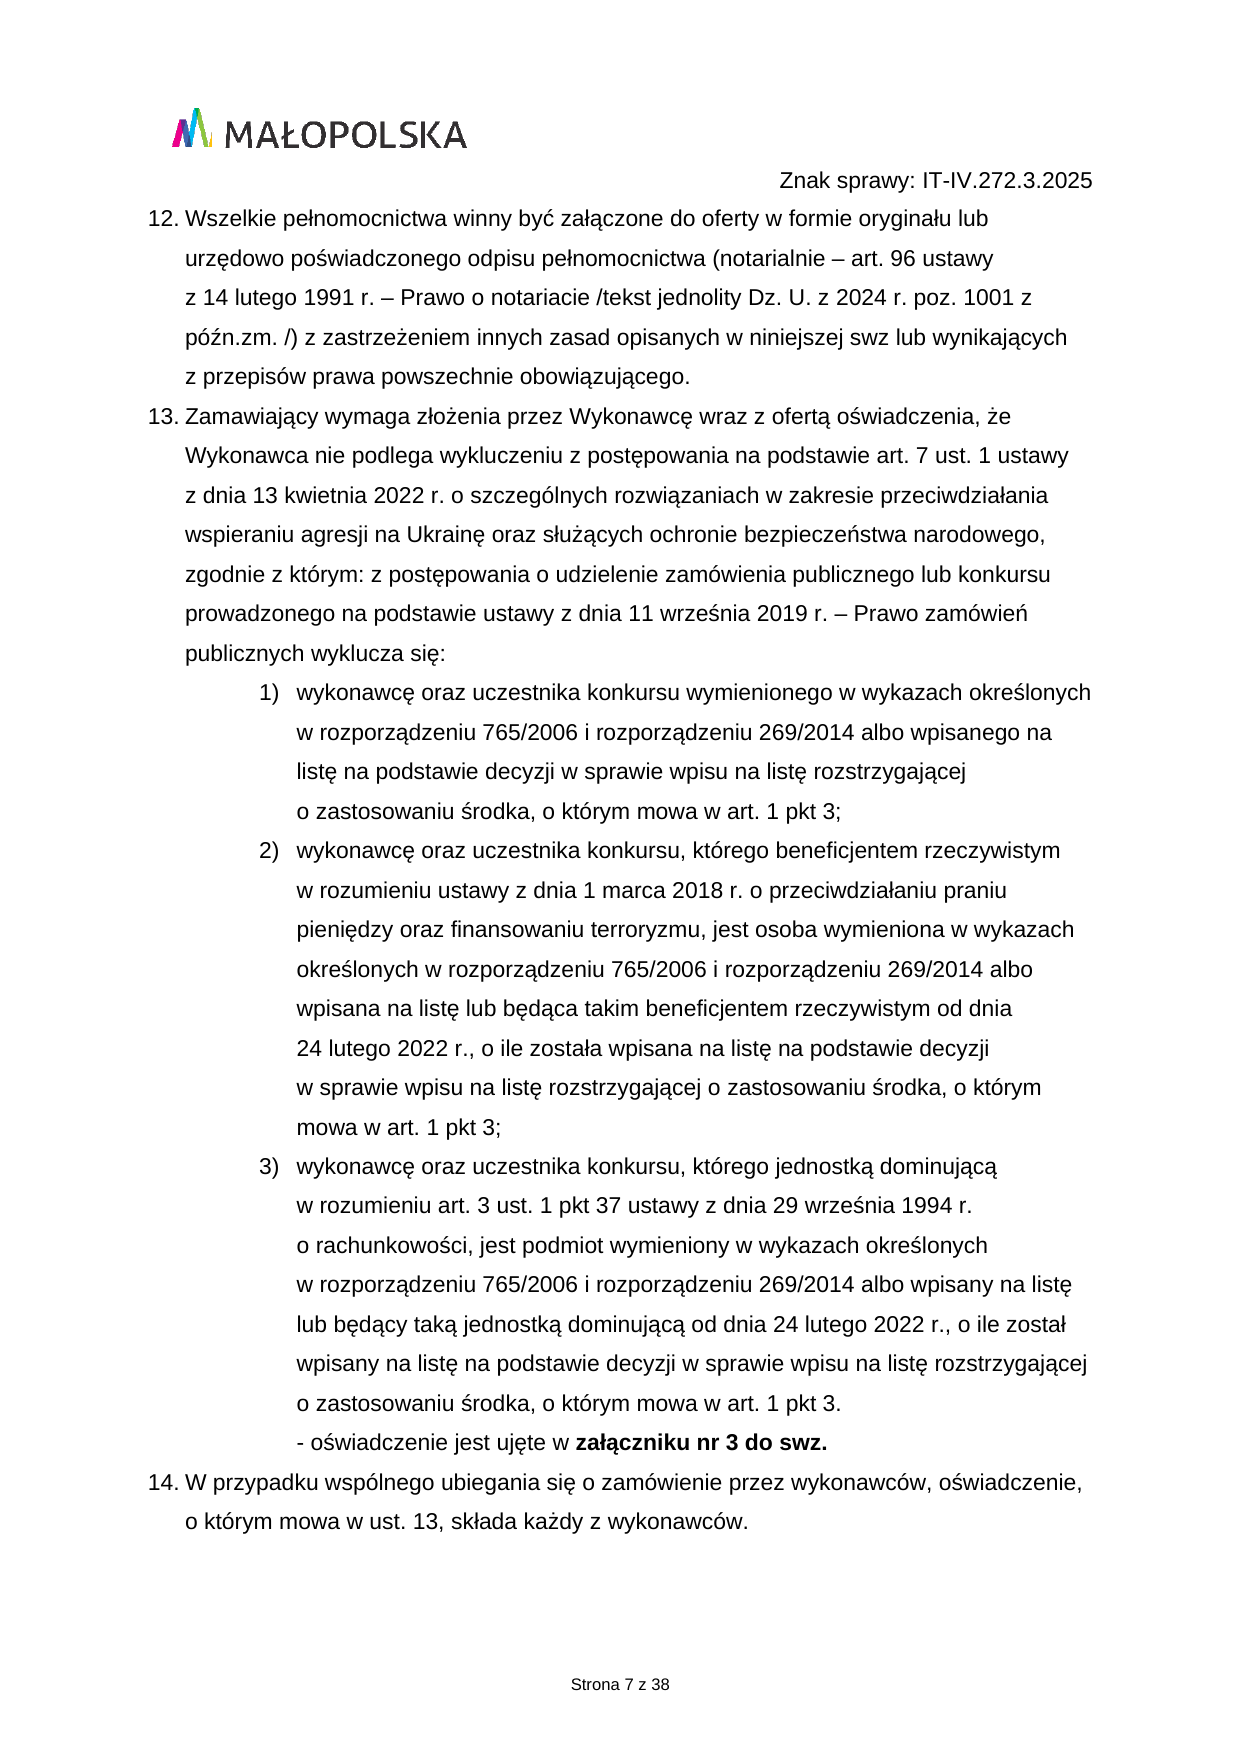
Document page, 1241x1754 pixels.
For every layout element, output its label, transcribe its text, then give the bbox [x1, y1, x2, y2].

list wykonawcę oraz uczestnika konkursu wymienionego w wykazach określonych w rozporządzeniu 765/2006 i rozporządzeniu 269/2014 albo wpisanego na listę na podstawie decyzji w sprawie wpisu na listę rozstrzygającej o zastosowaniu środka, o którym mowa w art. 1 pkt 3; [259, 679, 1093, 824]
picture [147, 88, 491, 167]
list wykonawcę oraz uczestnika konkursu, którego jednostką dominującą w rozumieniu art. 3 ust. 1 pkt 37 ustawy z dnia 29 września 1994 r. o rachunkowości, jest podmiot wymieniony w wykazach określonych w rozporządzeniu 765/2006 i rozporządzeniu 269/2014 albo wpisany na listę lub będący taką jednostką dominującą od dnia 24 lutego 2022 r., o ile został wpisany na listę na podstawie decyzji w sprawie wpisu na listę rozstrzygającej o zastosowaniu środka, o którym mowa w art. 1 pkt 3. [259, 1153, 1093, 1416]
list Zamawiający wymaga złożenia przez Wykonawcę wraz z ofertą oświadczenia, że Wykonawca nie podlega wykluczeniu z postępowania na podstawie art. 7 ust. 1 ustawy z dnia 13 kwietnia 2022 r. o szczególnych rozwiązaniach w zakresie przeciwdziałania wspieraniu agresji na Ukrainę oraz służących ochronie bezpieczeństwa narodowego, zgodnie z którym: z postępowania o udzielenie zamówienia publicznego lub konkursu prowadzonego na podstawie ustawy z dnia 11 września 2019 r. – Prawo zamówień publicznych wyklucza się: [148, 403, 1093, 666]
list - oświadczenie jest ujęte w załączniku nr 3 do swz. [296, 1429, 1093, 1456]
list Wszelkie pełnomocnictwa winny być załączone do oferty w formie oryginału lub urzędowo poświadczonego odpisu pełnomocnictwa (notarialnie – art. 96 ustawy z 14 lutego 1991 r. – Prawo o notariacie /tekst jednolity Dz. U. z 2024 r. poz. 1001 z późn.zm. /) z zastrzeżeniem innych zasad opisanych w niniejszej swz lub wynikających z przepisów prawa powszechnie obowiązującego. [148, 205, 1093, 390]
list W przypadku wspólnego ubiegania się o zamówienie przez wykonawców, oświadczenie, o którym mowa w ust. 13, składa każdy z wykonawców. [148, 1469, 1093, 1534]
list wykonawcę oraz uczestnika konkursu, którego beneficjentem rzeczywistym w rozumieniu ustawy z dnia 1 marca 2018 r. o przeciwdziałaniu praniu pieniędzy oraz finansowaniu terroryzmu, jest osoba wymieniona w wykazach określonych w rozporządzeniu 765/2006 i rozporządzeniu 269/2014 albo wpisana na listę lub będąca takim beneficjentem rzeczywistym od dnia 24 lutego 2022 r., o ile została wpisana na listę na podstawie decyzji w sprawie wpisu na listę rozstrzygającej o zastosowaniu środka, o którym mowa w art. 1 pkt 3; [259, 837, 1093, 1140]
